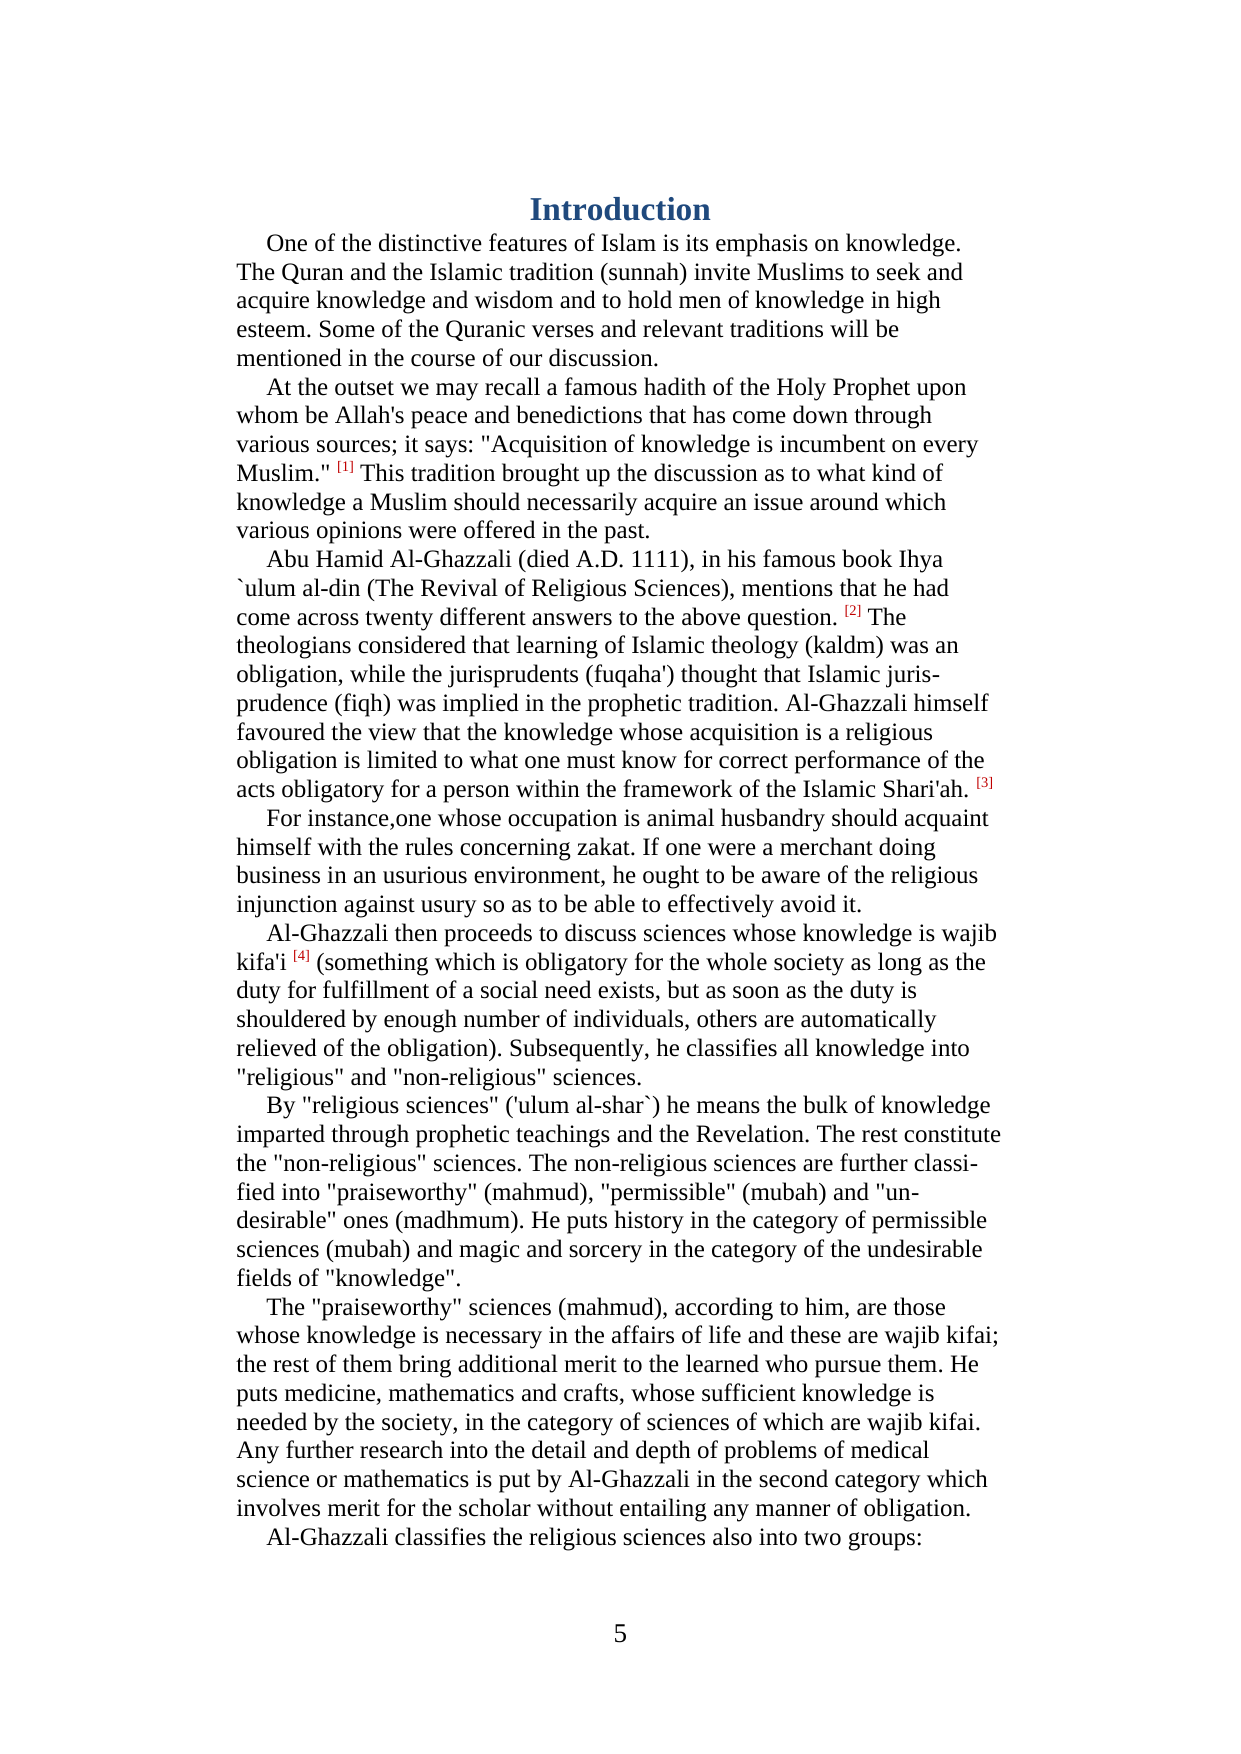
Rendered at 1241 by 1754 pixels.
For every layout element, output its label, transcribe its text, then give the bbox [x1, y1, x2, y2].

text At the outset we may recall a famous hadith of the Holy Prophet upon whom be Allah's peace and benedictions that has come down through various sources; it says: "Acquisition of knowledge is incum­bent on every Muslim." [1] This tradition brought up the discussion as to what kind of knowledge a Muslim should necessarily acquire an issue around which various opinions were offered in the past. [236, 372, 1004, 544]
text The "praiseworthy" sciences (mahmud), according to him, are those whose knowledge is necessary in the affairs of life and these are wajib kifai; the rest of them bring addi­tional merit to the learned who pursue them. He puts medicine, mathe­matics and crafts, whose sufficient knowledge is needed by the society, in the category of sciences of which are wajib kifai. Any further research into the detail and depth of problems of medical science or mathematics is put by Al-Ghazzali in the second category which involves merit for the scholar without entailing any manner of obligation. [236, 1292, 1004, 1522]
text By "religious sciences" ('ulum al-shar`) he means the bulk of knowledge imparted through prophetic teachings and the Revelation. The rest constitute the "non-religious" sciences. The non-religious sciences are further classi­fied into "praiseworthy" (mahmud), "permissible" (mubah) and "un­desirable" ones (madhmum). He puts history in the category of permis­sible sciences (mubah) and magic and sorcery in the category of the un­desirable fields of "knowledge". [236, 1091, 1004, 1292]
text Abu Hamid Al-Ghazzali (died A.D. 1111), in his famous book Ihya `ulum al-din (The Revival of Religious Sciences), mentions that he had come across twenty different answers to the above question. [2] The theologians considered that learning of Islamic theology (kaldm) was an obligation, while the jurisprudents (fuqaha') thought that Islamic juris­prudence (fiqh) was implied in the prophetic tradition. Al-Ghazzali himself favoured the view that the knowledge whose acquisition is a religious obligation is limited to what one must know for correct per­formance of the acts obligatory for a person within the framework of the Islamic Shari'ah. [3] [236, 544, 1004, 803]
text One of the distinctive features of Islam is its emphasis on knowledge. The Quran and the Islamic tradition (sunnah) invite Muslims to seek and acquire knowledge and wisdom and to hold men of knowledge in high esteem. Some of the Quranic verses and relevant traditions will be mentioned in the course of our discussion. [236, 228, 1004, 372]
text Al-Ghazzali classifies the religious sciences also into two groups: [236, 1522, 1004, 1551]
subtitle Introduction [236, 190, 1004, 228]
text Al-Ghazzali then proceeds to discuss sciences whose knowledge is wajib kifa'i [4] (something which is obligatory for the whole society as long as the duty for fulfillment of a social need exists, but as soon as the duty is shouldered by enough number of individuals, others are automatically relieved of the obligation). Subsequently, he classifies all knowledge into "religious" and "non-religious" sciences. [236, 918, 1004, 1091]
text For instance,one whose occupation is animal husbandry should acquaint himself with the rules concerning zakat. If one were a merchant doing business in an usurious environment, he ought to be aware of the religious injunction against usury so as to be able to effectively avoid it. [236, 803, 1004, 918]
